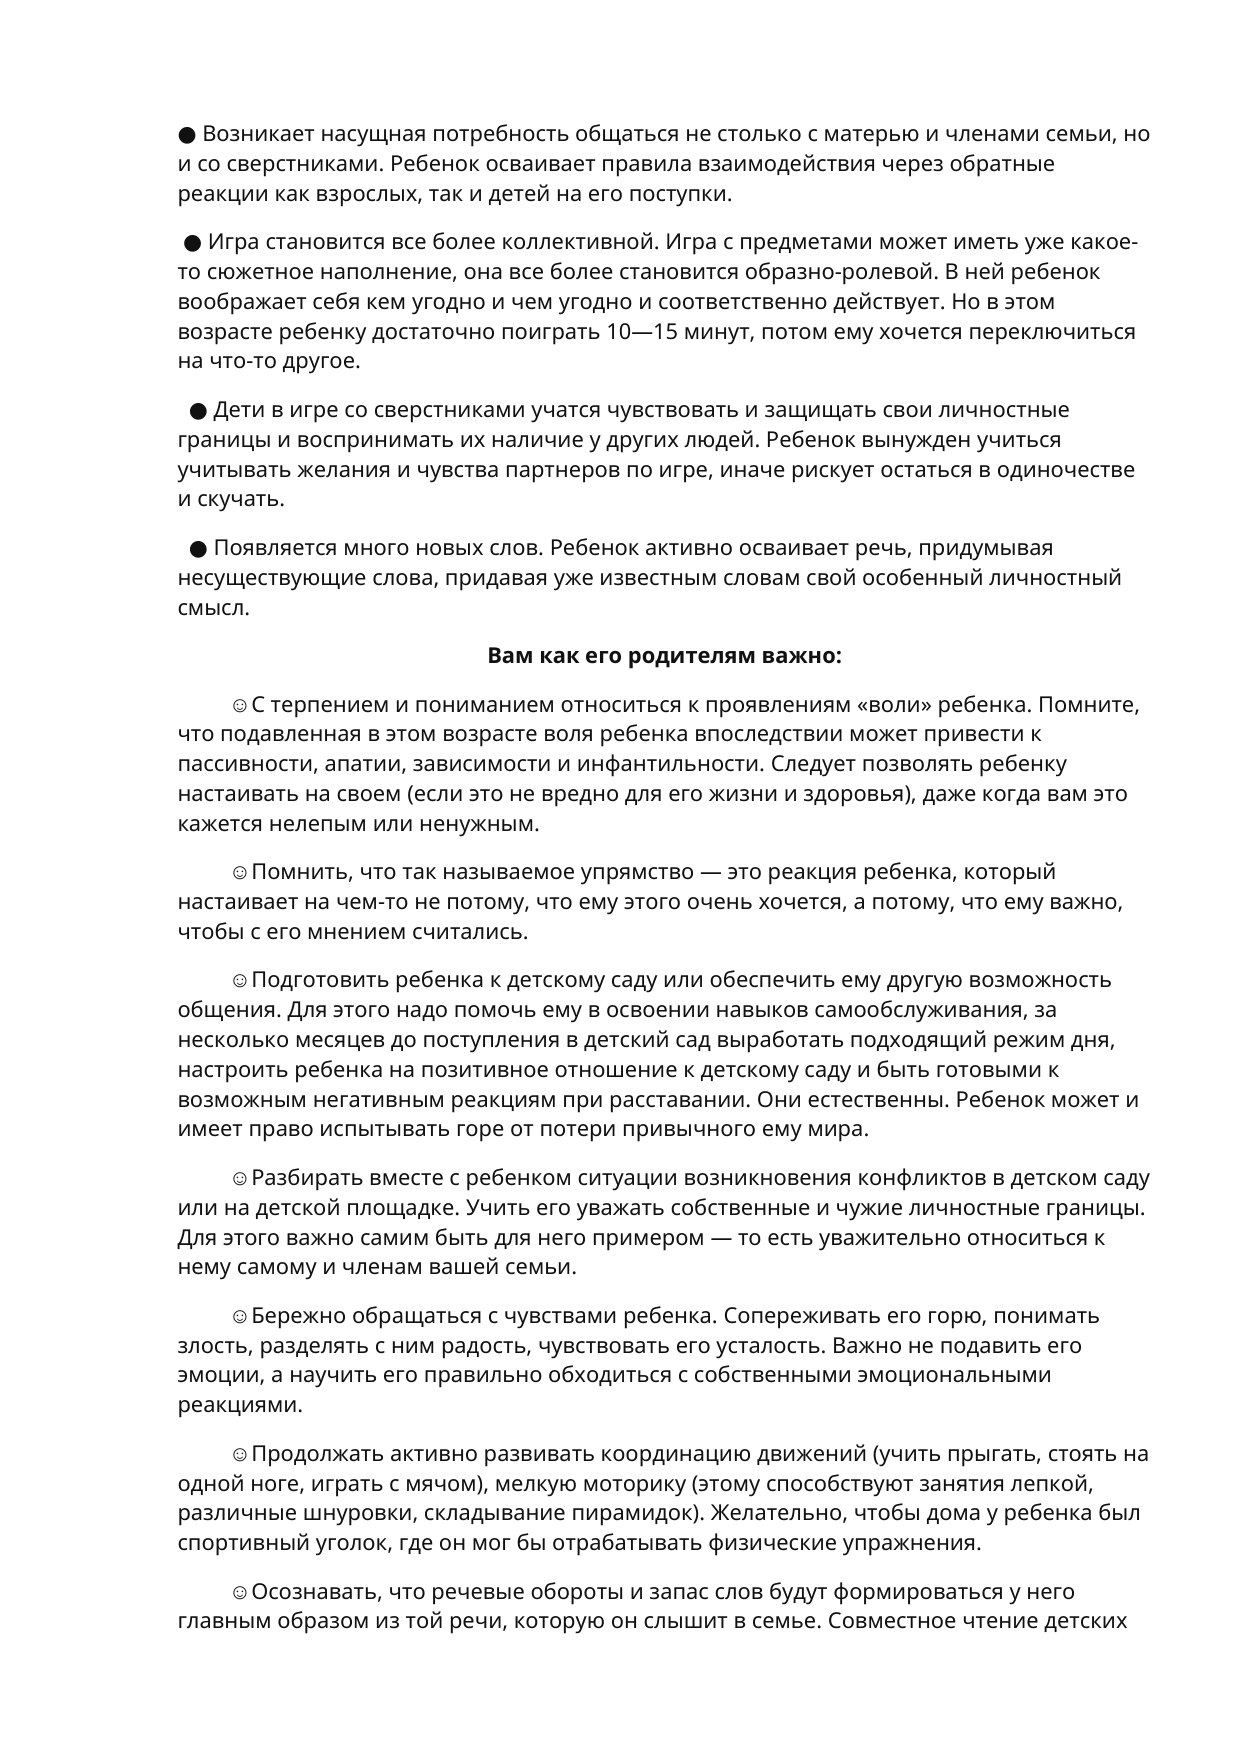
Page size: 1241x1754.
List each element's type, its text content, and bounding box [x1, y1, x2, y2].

text ☺С терпением и пониманием относиться к проявлениям «воли» ребенка. Помните, что подавленная в этом возрасте воля ребенка впоследствии может привести к пассивности, апатии, зависимости и инфантильности. Следует позволять ребенку настаивать на своем (если это не вредно для его жизни и здоровья), даже когда вам это кажется нелепым или ненужным. [177, 688, 1152, 837]
text Вам как его родителям важно: [177, 640, 1152, 670]
text ● Возникает насущная потребность общаться не столько с матерью и членами семьи, но и со сверстниками. Ребенок осваивает правила взаимодействия через обратные реакции как взрослых, так и детей на его поступки. [177, 118, 1152, 207]
text ☺Подготовить ребенка к детскому саду или обеспечить ему другую возможность общения. Для этого надо помочь ему в освоении навыков самообслуживания, за несколько месяцев до поступления в детский сад выработать подходящий режим дня, настроить ребенка на позитивное отношение к детскому саду и быть готовыми к возможным негативным реакциям при расставании. Они естественны. Ребенок может и имеет право испытывать горе от потери привычного ему мира. [177, 964, 1152, 1143]
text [177, 1576, 1152, 1635]
text ● Появляется много новых слов. Ребенок активно осваивает речь, придумывая несуществующие слова, придавая уже известным словам свой особенный личностный смысл. [177, 532, 1152, 621]
text ☺Разбирать вместе с ребенком ситуации возникновения конфликтов в детском саду или на детской площадке. Учить его уважать собственные и чужие личностные границы. Для этого важно самим быть для него примером — то есть уважительно относиться к нему самому и членам вашей семьи. [177, 1162, 1152, 1281]
text ● Игра становится все более коллективной. Игра с предметами может иметь уже какое-то сюжетное наполнение, она все более становится образно-ролевой. В ней ребенок воображает себя кем угодно и чем угодно и соответственно действует. Но в этом возрасте ребенку достаточно поиграть 10—15 минут, потом ему хочется переключиться на что-то другое. [177, 226, 1152, 375]
text ☺Помнить, что так называемое упрямство — это реакция ребенка, который настаивает на чем-то не потому, что ему этого очень хочется, а потому, что ему важно, чтобы с его мнением считались. [177, 856, 1152, 946]
text ☺Бережно обращаться с чувствами ребенка. Сопереживать его горю, понимать злость, разделять с ним радость, чувствовать его усталость. Важно не подавить его эмоции, а научить его правильно обходиться с собственными эмоциональными реакциями. [177, 1300, 1152, 1419]
text ● Дети в игре со сверстниками учатся чувствовать и защищать свои личностные границы и воспринимать их наличие у других людей. Ребенок вынужден учиться учитывать желания и чувства партнеров по игре, иначе рискует остаться в одиночестве и скучать. [177, 394, 1152, 513]
text ☺Продолжать активно развивать координацию движений (учить прыгать, стоять на одной ноге, играть с мячом), мелкую моторику (этому способствуют занятия лепкой, различные шнуровки, складывание пирамидок). Желательно, чтобы дома у ребенка был спортивный уголок, где он мог бы отрабатывать физические упражнения. [177, 1438, 1152, 1557]
